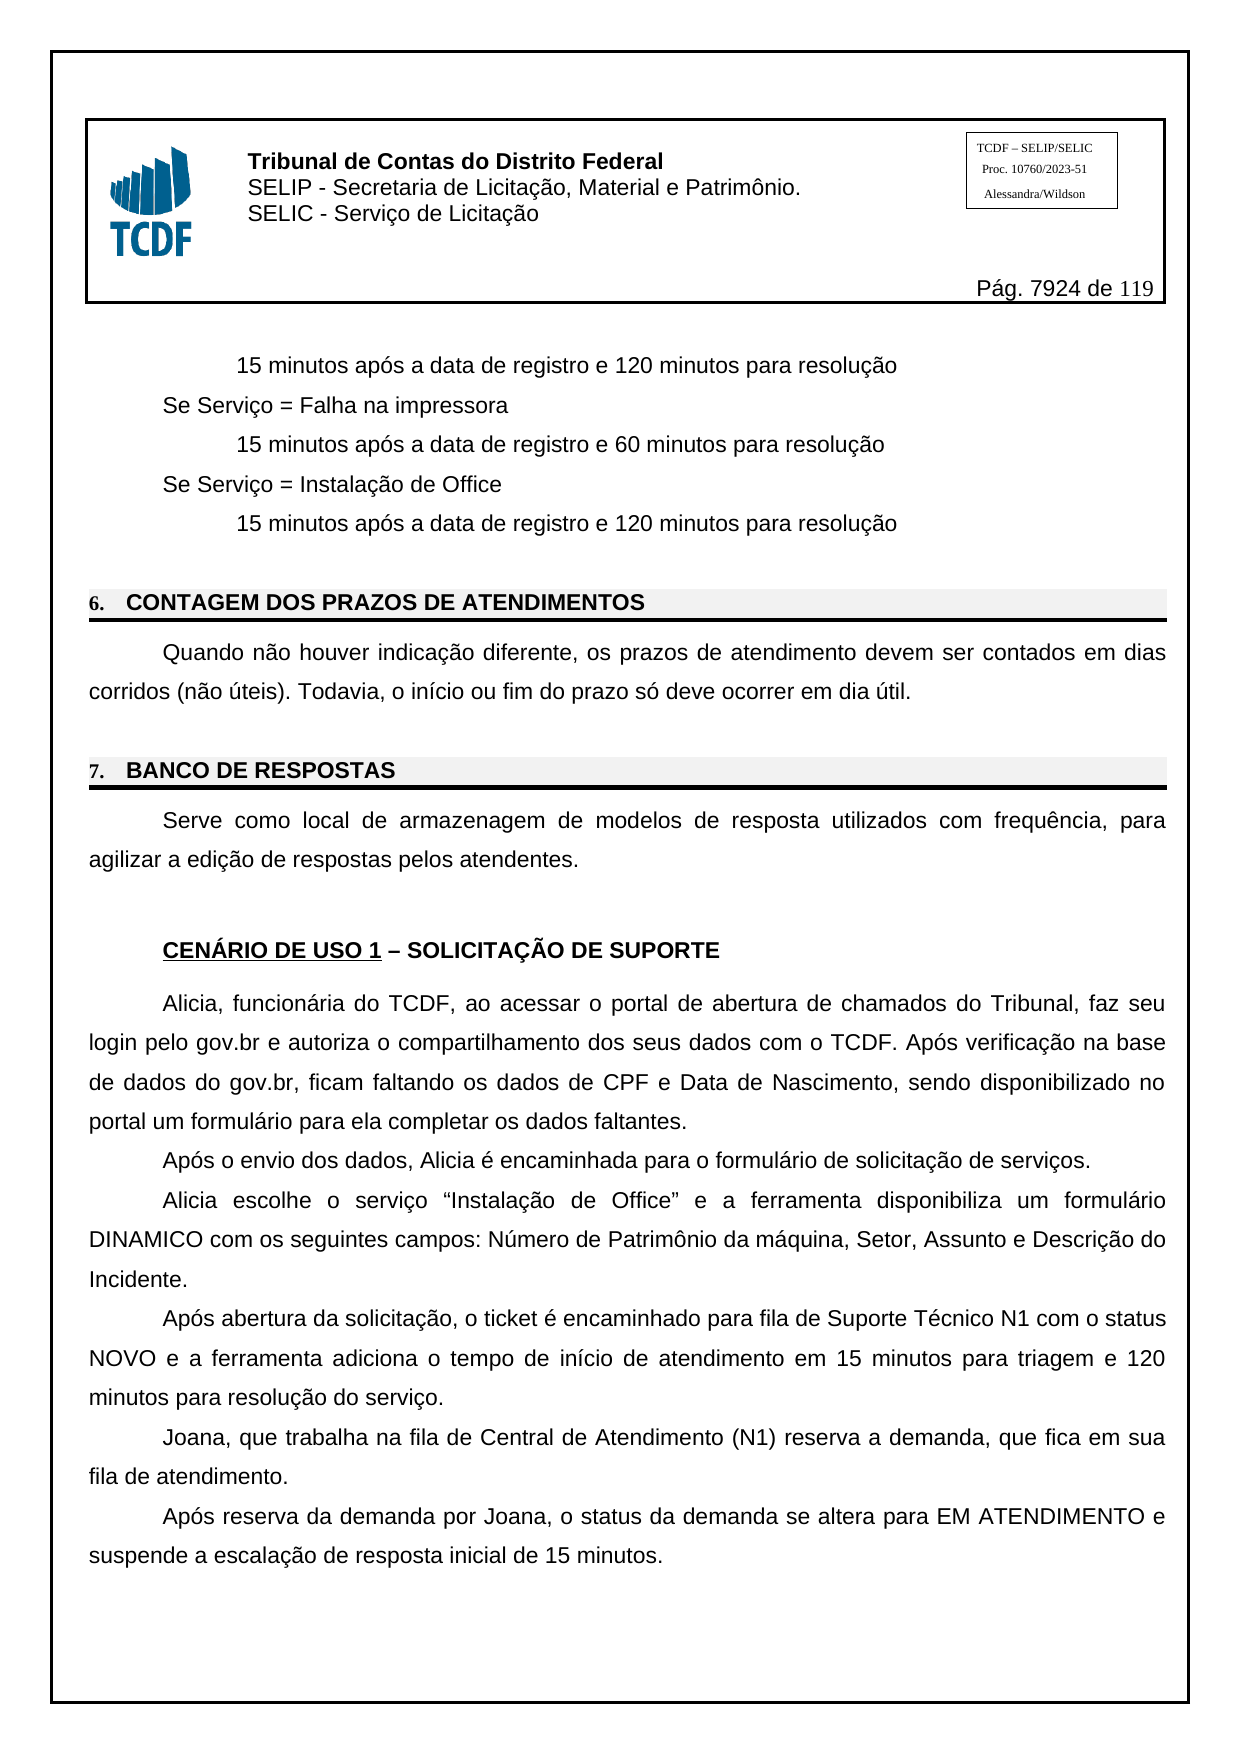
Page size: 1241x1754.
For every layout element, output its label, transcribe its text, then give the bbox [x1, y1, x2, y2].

text 15 minutos após a data de registro e 60 minutos para resolução [162, 431, 1167, 458]
text Alicia, funcionária do TCDF, ao acessar o portal de abertura de chamados do Tribunal, faz seu login pelo gov.br e autoriza o compartilhamento dos seus dados com o TCDF. Após verificação na base de dados do gov.br, ficam faltando os dados de CPF e Data de Nascimento, sendo disponibilizado no portal um formulário para ela completar os dados faltantes. [89, 989, 1167, 1134]
text Após reserva da demanda por Joana, o status da demanda se altera para EM ATENDIMENTO e suspende a escalação de resposta inicial de 15 minutos. [89, 1503, 1167, 1568]
picture [95, 143, 206, 259]
text Joana, que trabalha na fila de Central de Atendimento (N1) reserva a demanda, que fica em sua fila de atendimento. [89, 1424, 1167, 1489]
list CONTAGEM DOS PRAZOS DE ATENDIMENTOS [89, 589, 1167, 618]
text Se Serviço = Falha na impressora [89, 392, 1167, 418]
text 15 minutos após a data de registro e 120 minutos para resolução [162, 510, 1167, 537]
text Após abertura da solicitação, o ticket é encaminhado para fila de Suporte Técnico N1 com o status NOVO e a ferramenta adiciona o tempo de início de atendimento em 15 minutos para triagem e 120 minutos para resolução do serviço. [89, 1305, 1167, 1411]
text Serve como local de armazenagem de modelos de resposta utilizados com frequência, para agilizar a edição de respostas pelos atendentes. [89, 807, 1167, 872]
text 15 minutos após a data de registro e 120 minutos para resolução [162, 352, 1167, 379]
text Após o envio dos dados, Alicia é encaminhada para o formulário de solicitação de serviços. [89, 1147, 1167, 1174]
text Quando não houver indicação diferente, os prazos de atendimento devem ser contados em dias corridos (não úteis). Todavia, o início ou fim do prazo só deve ocorrer em dia útil. [89, 639, 1167, 704]
text Se Serviço = Instalação de Office [89, 471, 1167, 497]
text Alicia escolhe o serviço “Instalação de Office” e a ferramenta disponibiliza um formulário DINAMICO com os seguintes campos: Número de Patrimônio da máquina, Setor, Assunto e Descrição do Incidente. [89, 1187, 1167, 1292]
text CENÁRIO DE USO 1 – SOLICITAÇÃO DE SUPORTE [162, 937, 1167, 964]
list BANCO DE RESPOSTAS [89, 757, 1167, 785]
